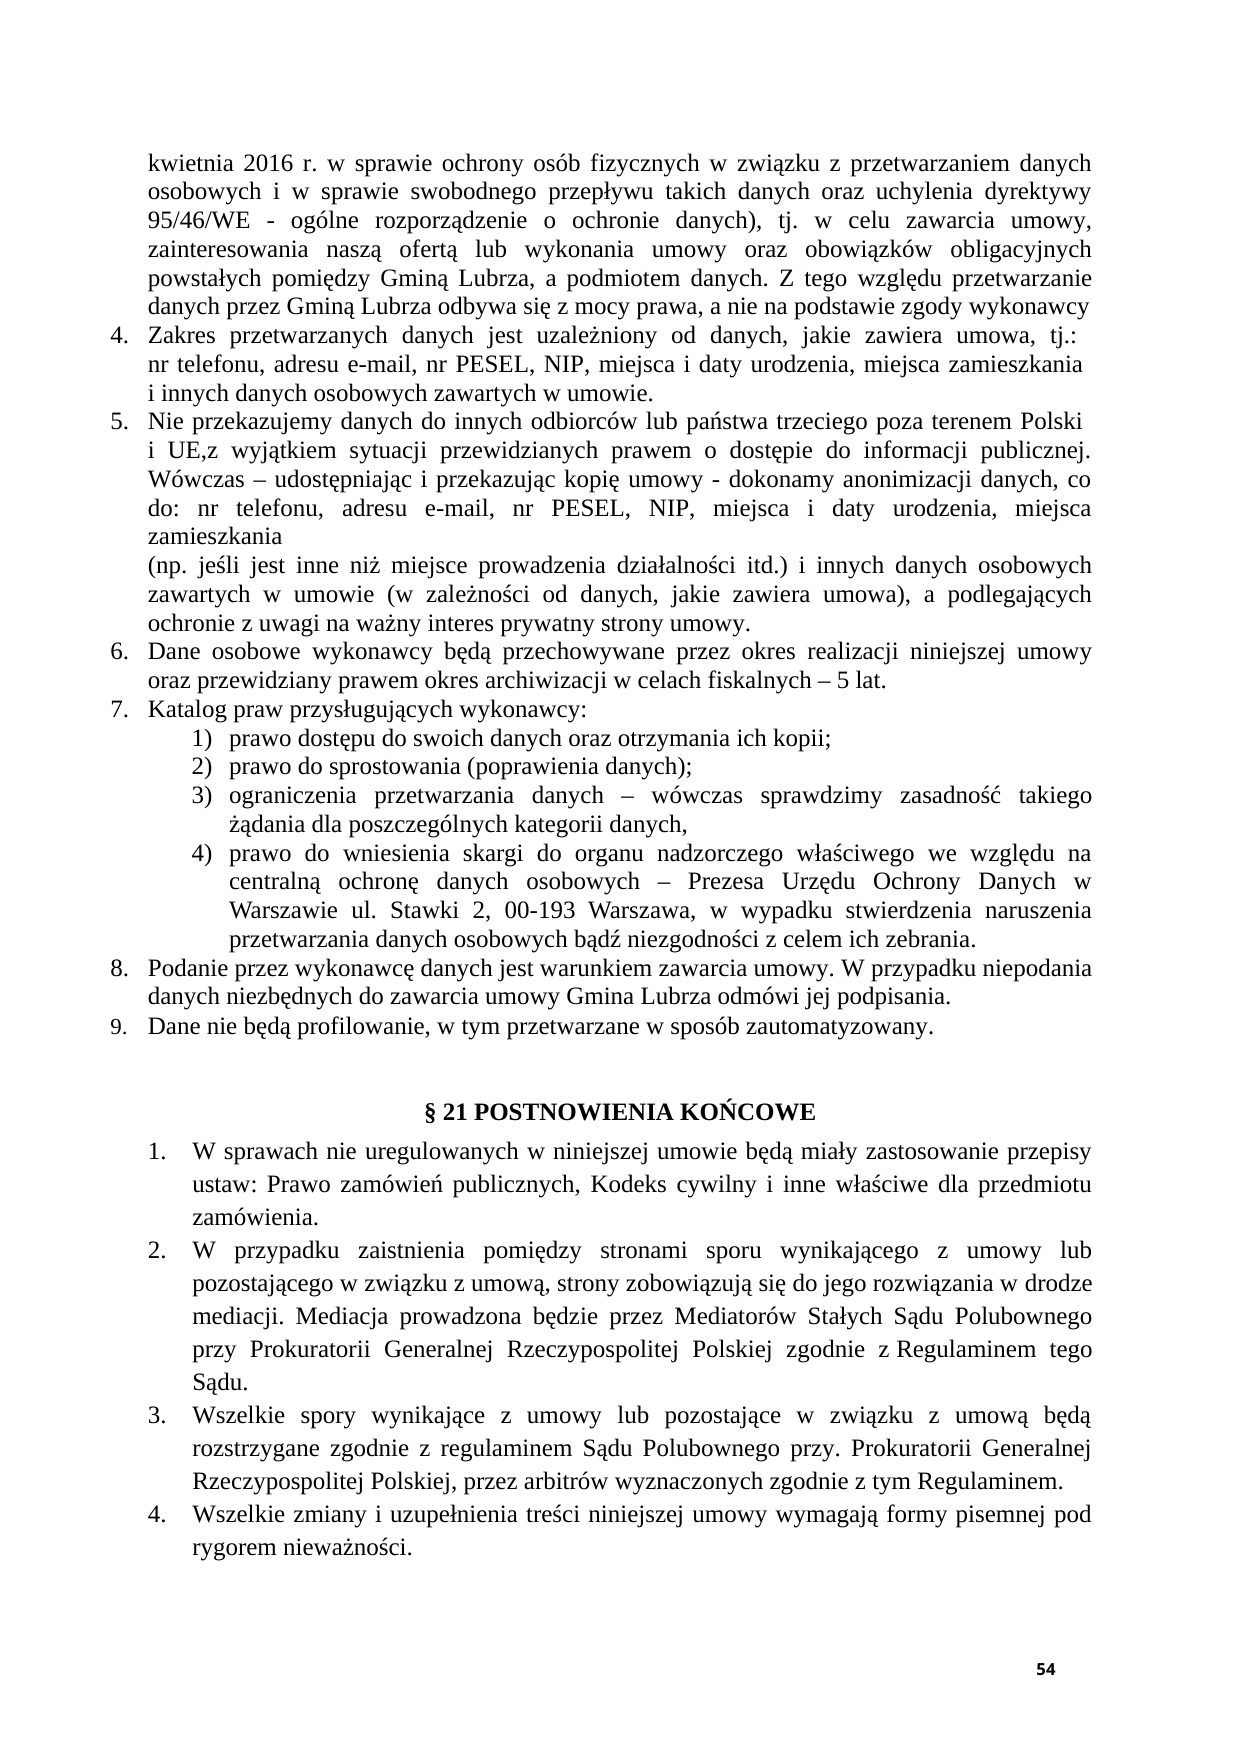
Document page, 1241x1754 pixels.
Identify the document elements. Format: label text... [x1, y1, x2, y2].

list Zakres przetwarzanych danych jest uzależniony od danych, jakie zawiera umowa, tj.: nr telefonu, adresu e-mail, nr PESEL, NIP, miejsca i daty urodzenia, miejsca zamieszkania i innych danych osobowych zawartych w umowie. [110, 320, 1093, 406]
list Dane osobowe wykonawcy będą przechowywane przez okres realizacji niniejszej umowy oraz przewidziany prawem okres archiwizacji w celach fiskalnych – 5 lat. [110, 636, 1093, 694]
list Nie przekazujemy danych do innych odbiorców lub państwa trzeciego poza terenem Polski i UE,z wyjątkiem sytuacji przewidzianych prawem o dostępie do informacji publicznej. Wówczas – udostępniając i przekazując kopię umowy - dokonamy anonimizacji danych, co do: nr telefonu, adresu e-mail, nr PESEL, NIP, miejsca i daty urodzenia, miejsca zamieszkania (np. jeśli jest inne niż miejsce prowadzenia działalności itd.) i innych danych osobowych zawartych w umowie (w zależności od danych, jakie zawiera umowa), a podlegających ochronie z uwagi na ważny interes prywatny strony umowy. [110, 406, 1093, 636]
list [110, 148, 1093, 320]
text § 21 POSTNOWIENIA KOŃCOWE [148, 1097, 1093, 1125]
list prawo do wniesienia skargi do organu nadzorczego właściwego we względu na centralną ochronę danych osobowych – Prezesa Urzędu Ochrony Danych w Warszawie ul. Stawki 2, 00-193 Warszawa, w wypadku stwierdzenia naruszenia przetwarzania danych osobowych bądź niezgodności z celem ich zebrania. [191, 838, 1093, 953]
list Dane nie będą profilowanie, w tym przetwarzane w sposób zautomatyzowany. [110, 1010, 1093, 1041]
list W sprawach nie uregulowanych w niniejszej umowie będą miały zastosowanie przepisy ustaw: Prawo zamówień publicznych, Kodeks cywilny i inne właściwe dla przedmiotu zamówienia. [148, 1136, 1093, 1231]
list ograniczenia przetwarzania danych – wówczas sprawdzimy zasadność takiego żądania dla poszczególnych kategorii danych, [191, 780, 1093, 838]
list prawo do sprostowania (poprawienia danych); [191, 751, 1093, 780]
list Podanie przez wykonawcę danych jest warunkiem zawarcia umowy. W przypadku niepodania danych niezbędnych do zawarcia umowy Gmina Lubrza odmówi jej podpisania. [110, 953, 1093, 1010]
list prawo dostępu do swoich danych oraz otrzymania ich kopii; [191, 723, 1093, 751]
list Wszelkie spory wynikające z umowy lub pozostające w związku z umową będą rozstrzygane zgodnie z regulaminem Sądu Polubownego przy. Prokuratorii Generalnej Rzeczypospolitej Polskiej, przez arbitrów wyznaczonych zgodnie z tym Regulaminem. [148, 1400, 1093, 1495]
list W przypadku zaistnienia pomiędzy stronami sporu wynikającego z umowy lub pozostającego w związku z umową, strony zobowiązują się do jego rozwiązania w drodze mediacji. Mediacja prowadzona będzie przez Mediatorów Stałych Sądu Polubownego przy Prokuratorii Generalnej Rzeczypospolitej Polskiej zgodnie z Regulaminem tego Sądu. [148, 1235, 1093, 1396]
list Katalog praw przysługujących wykonawcy: [110, 694, 1093, 723]
list Wszelkie zmiany i uzupełnienia treści niniejszej umowy wymagają formy pisemnej pod rygorem nieważności. [148, 1499, 1093, 1561]
